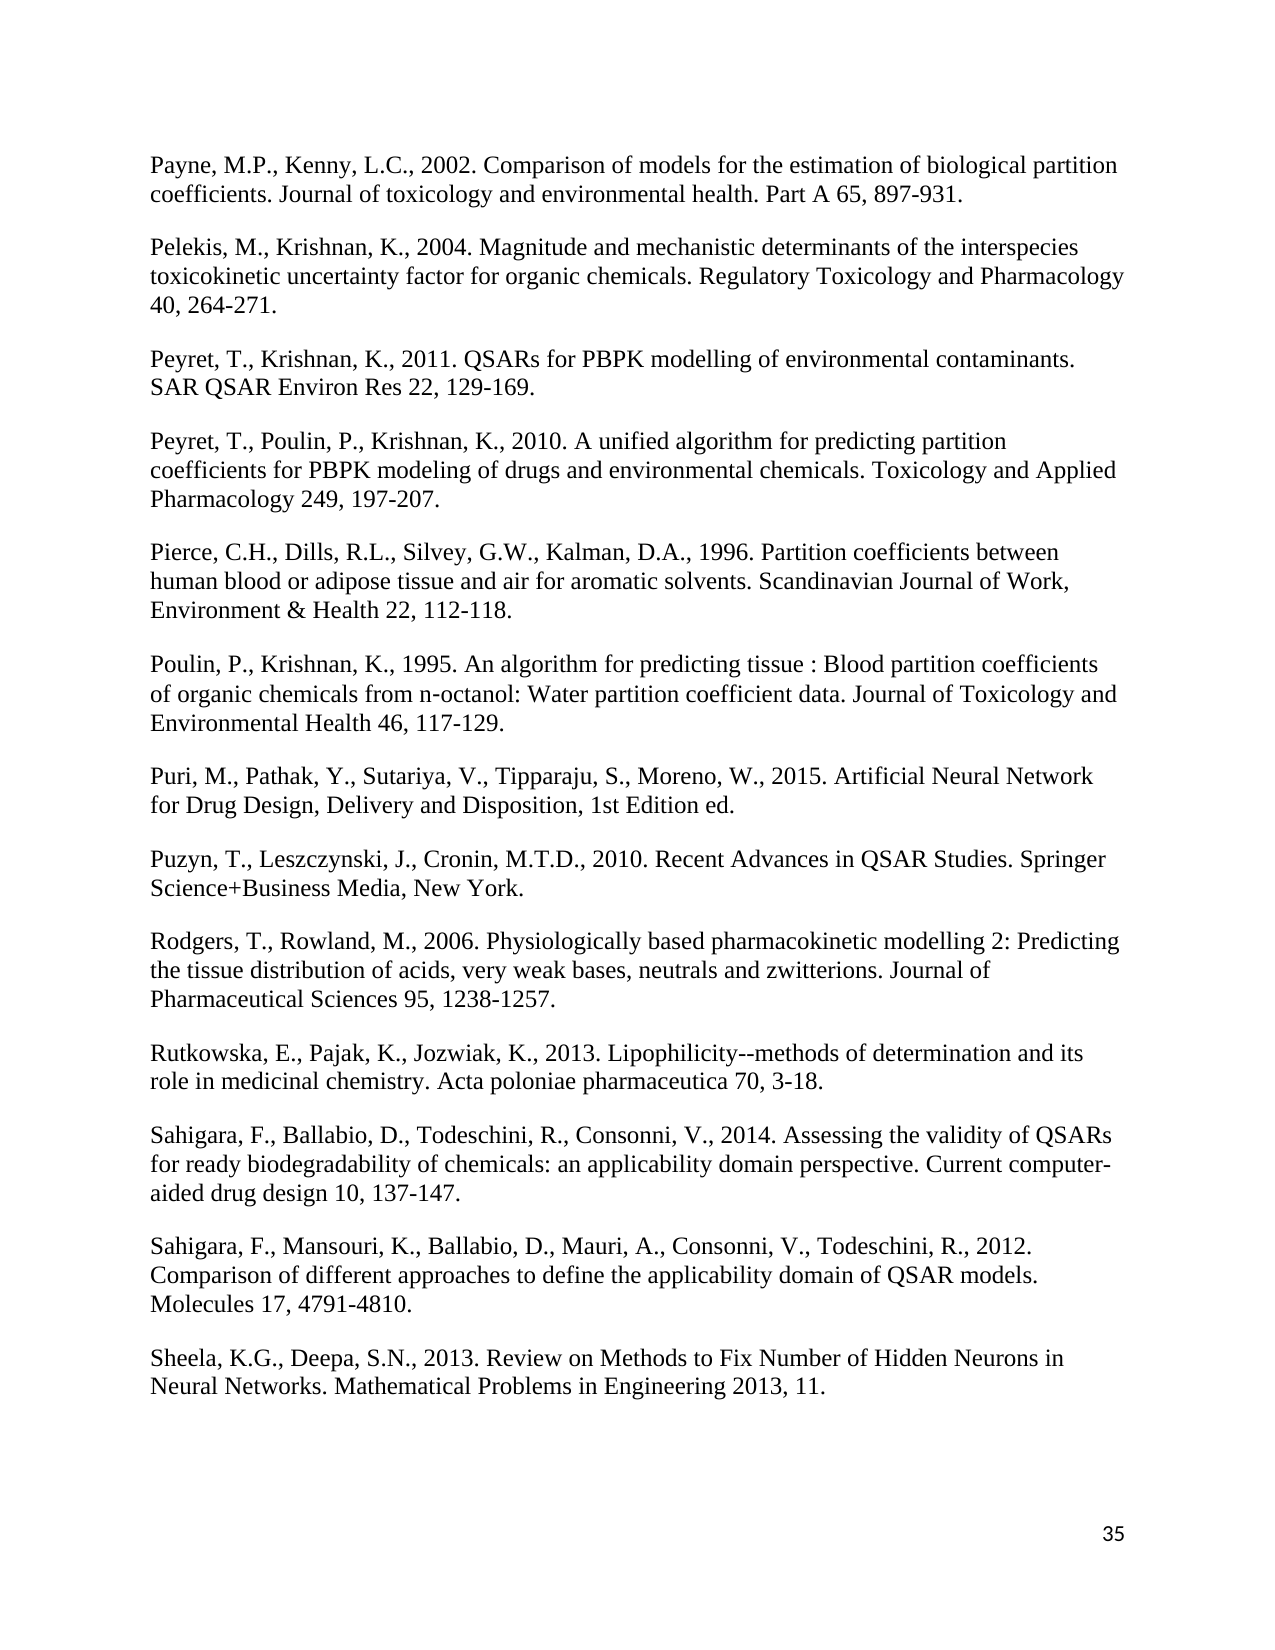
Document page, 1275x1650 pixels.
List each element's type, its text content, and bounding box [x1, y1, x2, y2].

text Puri, M., Pathak, Y., Sutariya, V., Tipparaju, S., Moreno, W., 2015. Artificial Neural Network for Drug Design, Delivery and Disposition, 1st Edition ed. [150, 761, 1125, 819]
text Pelekis, M., Krishnan, K., 2004. Magnitude and mechanistic determinants of the interspecies toxicokinetic uncertainty factor for organic chemicals. Regulatory Toxicology and Pharmacology 40, 264-271. [150, 232, 1125, 319]
text Peyret, T., Poulin, P., Krishnan, K., 2010. A unified algorithm for predicting partition coefficients for PBPK modeling of drugs and environmental chemicals. Toxicology and Applied Pharmacology 249, 197-207. [150, 426, 1125, 512]
text Pierce, C.H., Dills, R.L., Silvey, G.W., Kalman, D.A., 1996. Partition coefficients between human blood or adipose tissue and air for aromatic solvents. Scandinavian Journal of Work, Environment & Health 22, 112-118. [150, 537, 1125, 624]
text Payne, M.P., Kenny, L.C., 2002. Comparison of models for the estimation of biological partition coefficients. Journal of toxicology and environmental health. Part A 65, 897-931. [150, 150, 1125, 207]
text Sahigara, F., Ballabio, D., Todeschini, R., Consonni, V., 2014. Assessing the validity of QSARs for ready biodegradability of chemicals: an applicability domain perspective. Current computer-aided drug design 10, 137-147. [150, 1120, 1125, 1206]
text Sheela, K.G., Deepa, S.N., 2013. Review on Methods to Fix Number of Hidden Neurons in Neural Networks. Mathematical Problems in Engineering 2013, 11. [150, 1343, 1125, 1400]
text Poulin, P., Krishnan, K., 1995. An algorithm for predicting tissue : Blood partition coefficients of organic chemicals from n‐octanol: Water partition coefficient data. Journal of Toxicology and Environmental Health 46, 117-129. [150, 649, 1125, 736]
text Rodgers, T., Rowland, M., 2006. Physiologically based pharmacokinetic modelling 2: Predicting the tissue distribution of acids, very weak bases, neutrals and zwitterions. Journal of Pharmaceutical Sciences 95, 1238-1257. [150, 926, 1125, 1013]
text Peyret, T., Krishnan, K., 2011. QSARs for PBPK modelling of environmental contaminants. SAR QSAR Environ Res 22, 129-169. [150, 344, 1125, 401]
text Sahigara, F., Mansouri, K., Ballabio, D., Mauri, A., Consonni, V., Todeschini, R., 2012. Comparison of different approaches to define the applicability domain of QSAR models. Molecules 17, 4791-4810. [150, 1231, 1125, 1318]
text Rutkowska, E., Pajak, K., Jozwiak, K., 2013. Lipophilicity--methods of determination and its role in medicinal chemistry. Acta poloniae pharmaceutica 70, 3-18. [150, 1038, 1125, 1095]
text Puzyn, T., Leszczynski, J., Cronin, M.T.D., 2010. Recent Advances in QSAR Studies. Springer Science+Business Media, New York. [150, 844, 1125, 901]
